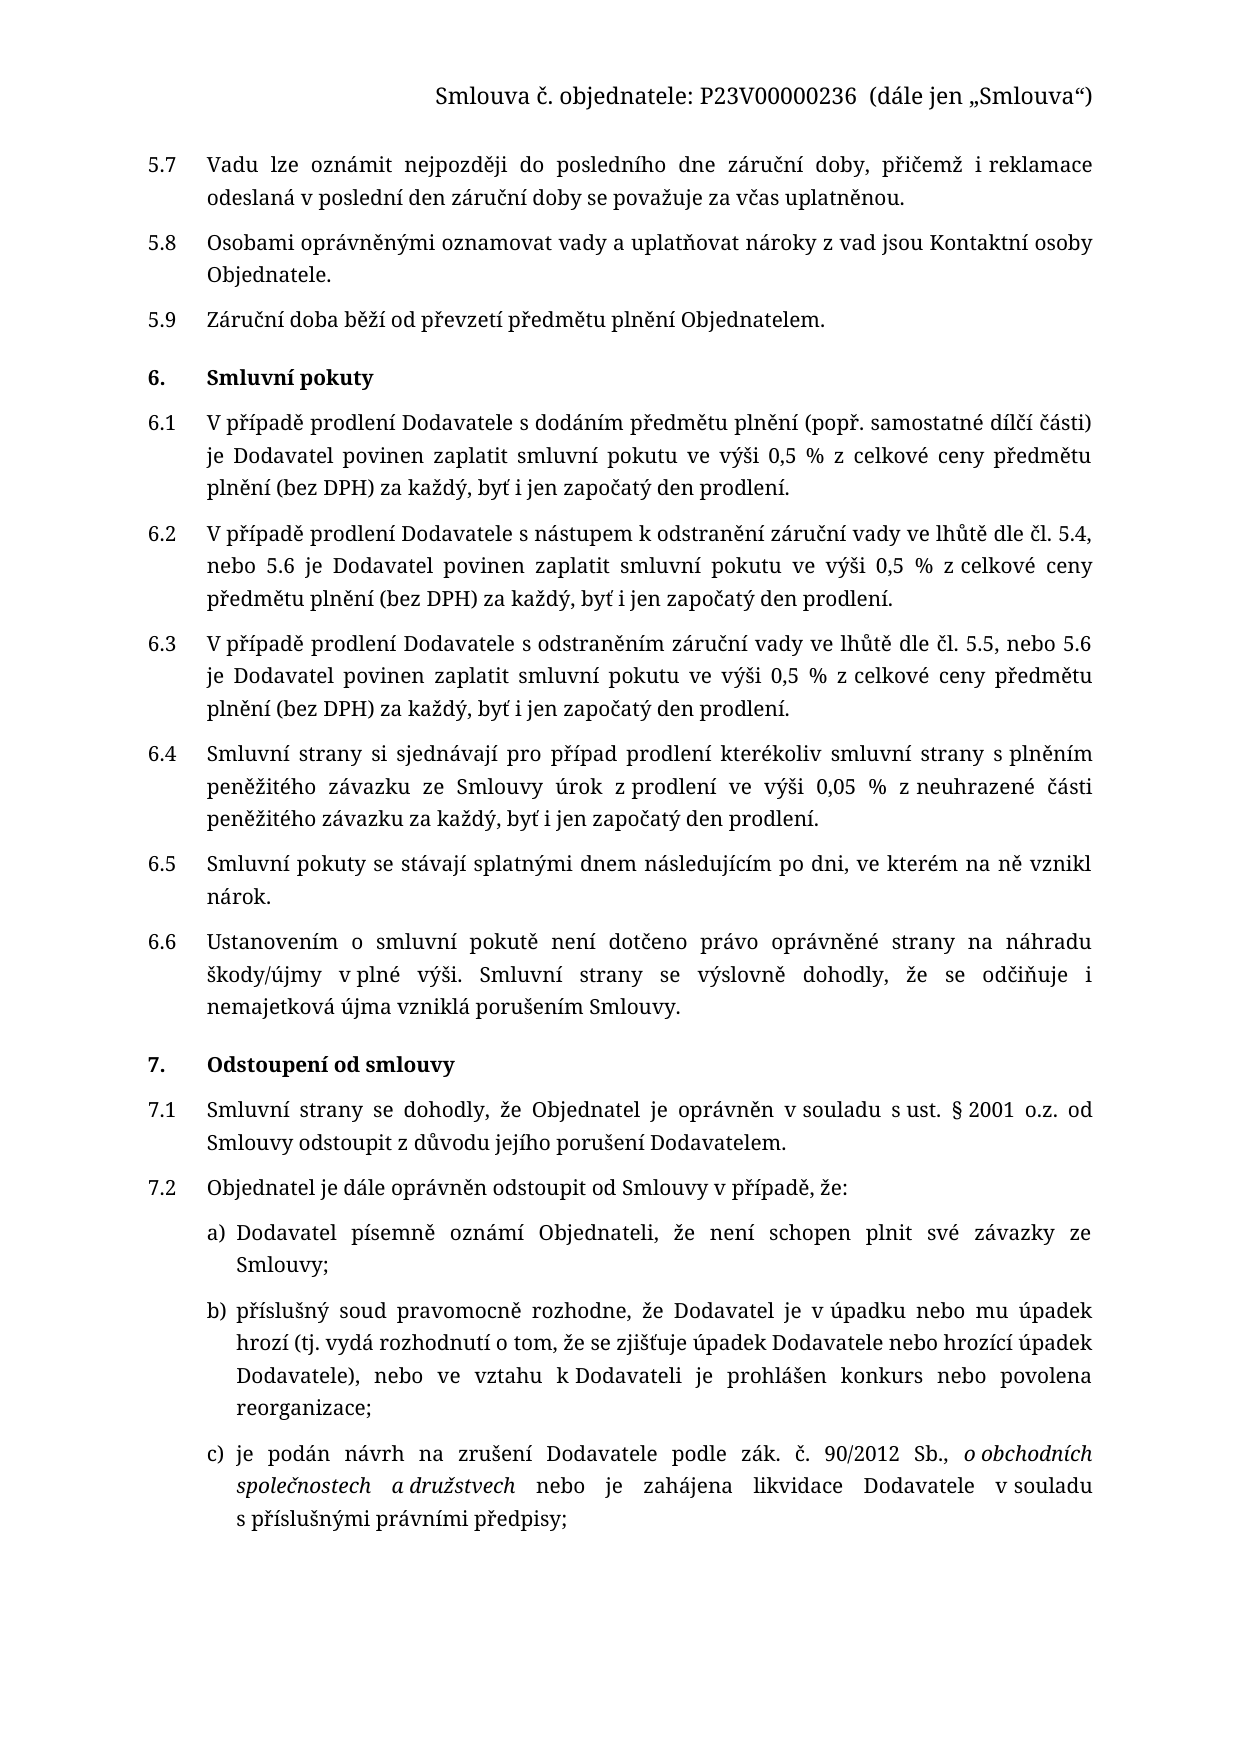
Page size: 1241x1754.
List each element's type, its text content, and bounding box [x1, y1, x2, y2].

list Dodavatel písemně oznámí Objednateli, že není schopen plnit své závazky ze Smlouvy; [207, 1218, 1093, 1279]
list Osobami oprávněnými oznamovat vady a uplatňovat nároky z vad jsou Kontaktní osoby Objednatele. [148, 228, 1093, 289]
list příslušný soud pravomocně rozhodne, že Dodavatel je v úpadku nebo mu úpadek hrozí (tj. vydá rozhodnutí o tom, že se zjišťuje úpadek Dodavatele nebo hrozící úpadek Dodavatele), nebo ve vztahu k Dodavateli je prohlášen konkurs nebo povolena reorganizace; [207, 1296, 1093, 1422]
list V případě prodlení Dodavatele s odstraněním záruční vady ve lhůtě dle čl. 5.5, nebo 5.6 je Dodavatel povinen zaplatit smluvní pokutu ve výši 0,5 % z celkové ceny předmětu plnění (bez DPH) za každý, byť i jen započatý den prodlení. [148, 629, 1093, 723]
list Smluvní pokuty se stávají splatnými dnem následujícím po dni, ve kterém na ně vznikl nárok. [148, 849, 1093, 911]
list V případě prodlení Dodavatele s nástupem k odstranění záruční vady ve lhůtě dle čl. 5.4, nebo 5.6 je Dodavatel povinen zaplatit smluvní pokutu ve výši 0,5 % z celkové ceny předmětu plnění (bez DPH) za každý, byť i jen započatý den prodlení. [148, 519, 1093, 612]
list Odstoupení od smlouvy [148, 1050, 1093, 1078]
list Objednatel je dále oprávněn odstoupit od Smlouvy v případě, že: [148, 1173, 1093, 1201]
list Záruční doba běží od převzetí předmětu plnění Objednatelem. [148, 306, 1093, 334]
list V případě prodlení Dodavatele s dodáním předmětu plnění (popř. samostatné dílčí části) je Dodavatel povinen zaplatit smluvní pokutu ve výši 0,5 % z celkové ceny předmětu plnění (bez DPH) za každý, byť i jen započatý den prodlení. [148, 408, 1093, 502]
list Smluvní pokuty [148, 363, 1093, 392]
list je podán návrh na zrušení Dodavatele podle zák. č. 90/2012 Sb., o obchodních společnostech a družstvech nebo je zahájena likvidace Dodavatele v souladu s příslušnými právními předpisy; [207, 1439, 1093, 1532]
list Smluvní strany si sjednávají pro případ prodlení kterékoliv smluvní strany s plněním peněžitého závazku ze Smlouvy úrok z prodlení ve výši 0,05 % z neuhrazené části peněžitého závazku za každý, byť i jen započatý den prodlení. [148, 739, 1093, 833]
list Vadu lze oznámit nejpozději do posledního dne záruční doby, přičemž i reklamace odeslaná v poslední den záruční doby se považuje za včas uplatněnou. [148, 150, 1093, 211]
list Smluvní strany se dohodly, že Objednatel je oprávněn v souladu s ust. § 2001 o.z. od Smlouvy odstoupit z důvodu jejího porušení Dodavatelem. [148, 1095, 1093, 1156]
list Ustanovením o smluvní pokutě není dotčeno právo oprávněné strany na náhradu škody/újmy v plné výši. Smluvní strany se výslovně dohodly, že se odčiňuje i nemajetková újma vzniklá porušením Smlouvy. [148, 927, 1093, 1021]
